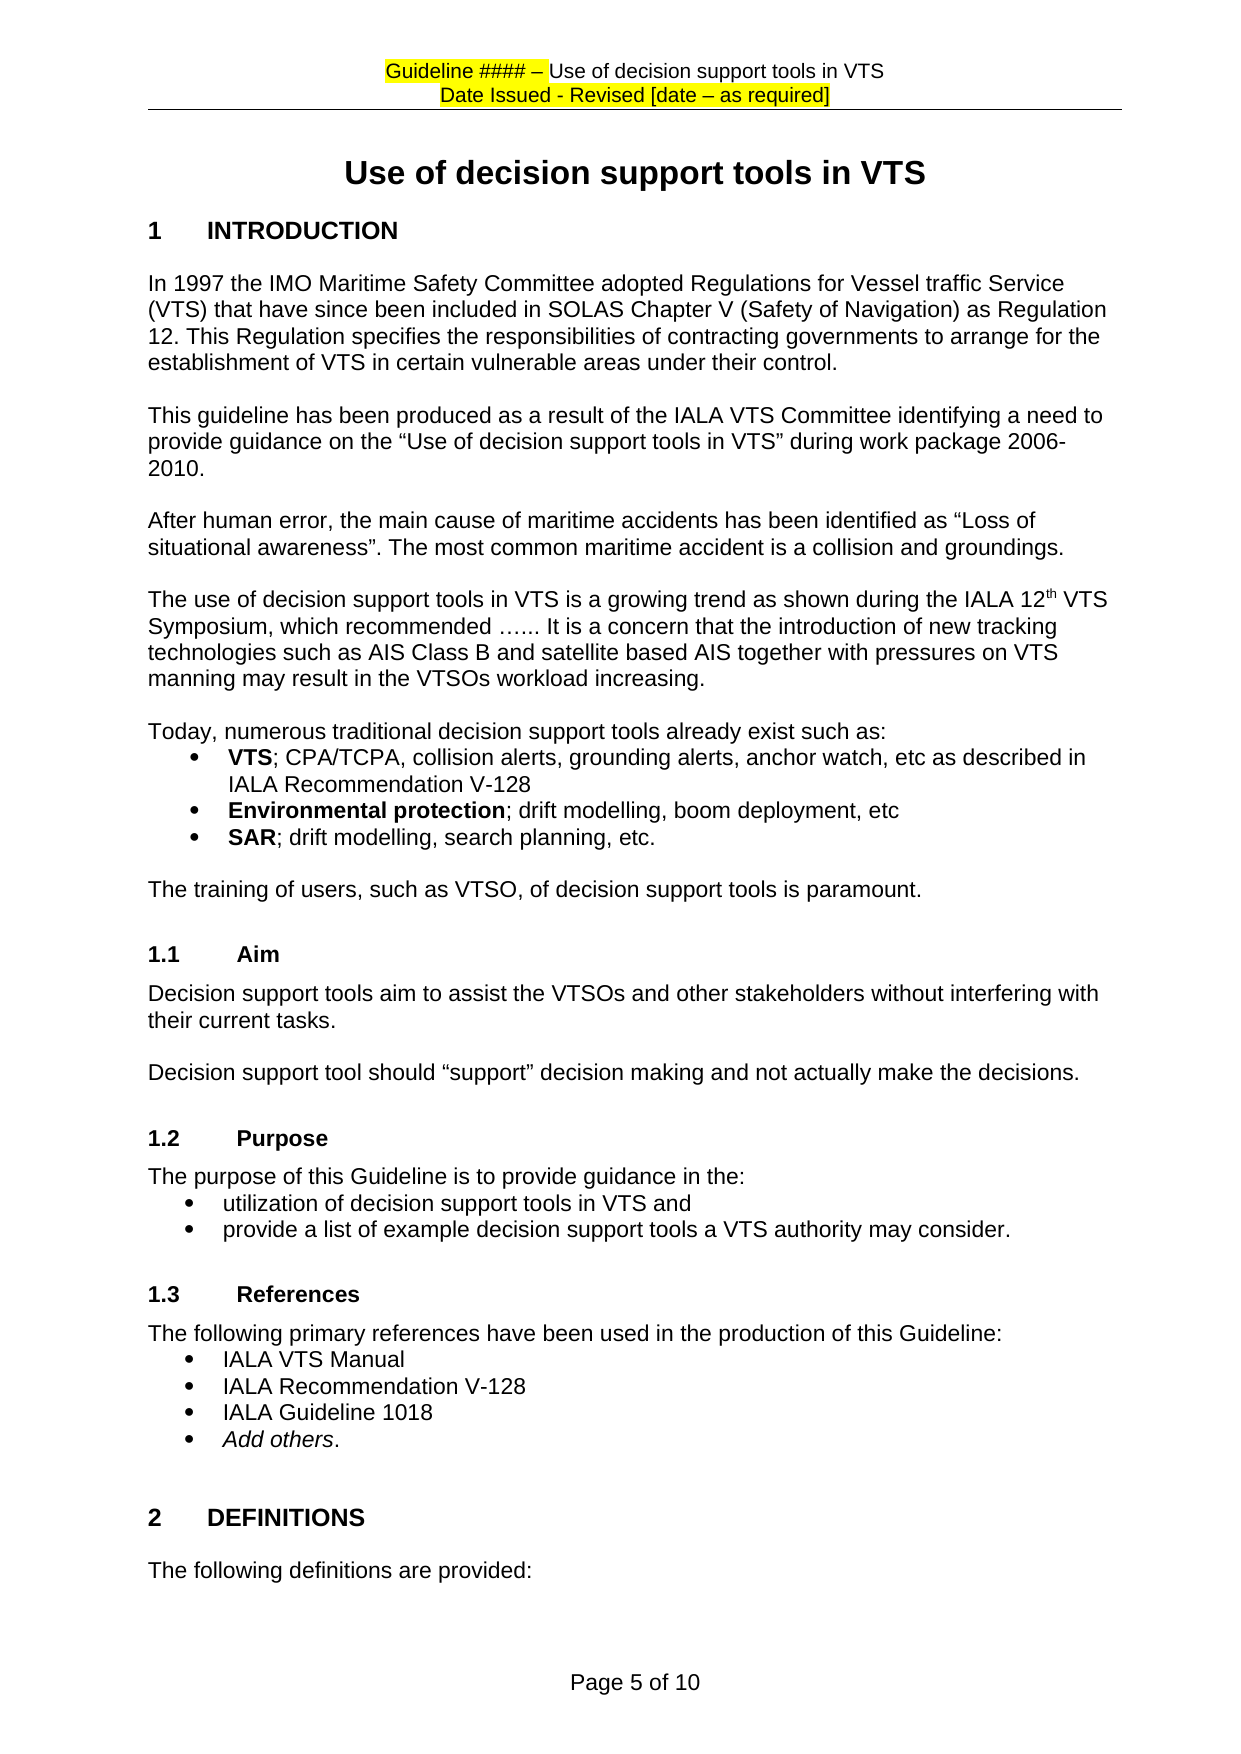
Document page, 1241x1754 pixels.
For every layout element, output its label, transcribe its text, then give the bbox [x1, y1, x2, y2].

subtitle Purpose [148, 1124, 1122, 1151]
text This guideline has been produced as a result of the IALA VTS Committee identifying a need to provide guidance on the “Use of decision support tools in VTS” during work package 2006-2010. [148, 402, 1122, 481]
text The following definitions are provided: [148, 1557, 1122, 1583]
text The following primary references have been used in the production of this Guideline: [148, 1320, 1122, 1346]
text Decision support tool should “support” decision making and not actually make the decisions. [148, 1059, 1122, 1086]
text The purpose of this Guideline is to provide guidance in the: [148, 1163, 1122, 1190]
list SAR; drift modelling, search planning, etc. [190, 823, 1122, 850]
subtitle References [148, 1281, 1122, 1308]
list provide a list of example decision support tools a VTS authority may consider. [185, 1216, 1122, 1242]
list IALA VTS Manual [185, 1346, 1122, 1373]
list VTS; CPA/TCPA, collision alerts, grounding alerts, anchor watch, etc as described in IALA Recommendation V-128 [190, 744, 1122, 797]
text After human error, the main cause of maritime accidents has been identified as “Loss of situational awareness”. The most common maritime accident is a collision and groundings. [148, 507, 1122, 560]
text Decision support tools aim to assist the VTSOs and other stakeholders without interfering with their current tasks. [148, 980, 1122, 1033]
list utilization of decision support tools in VTS and [185, 1190, 1122, 1216]
subtitle Aim [148, 941, 1122, 968]
list IALA Recommendation V-128 [185, 1373, 1122, 1399]
text The training of users, such as VTSO, of decision support tools is paramount. [148, 876, 1122, 902]
text Today, numerous traditional decision support tools already exist such as: [148, 718, 1122, 744]
list Environmental protection; drift modelling, boom deployment, etc [190, 797, 1122, 823]
title Use of decision support tools in VTS [148, 153, 1122, 191]
text The use of decision support tools in VTS is a growing trend as shown during the IALA 12th VTS Symposium, which recommended …... It is a concern that the introduction of new tracking technologies such as AIS Class B and satellite based AIS together with pressures on VTS manning may result in the VTSOs workload increasing. [148, 586, 1122, 692]
subtitle Definitions [148, 1503, 1122, 1532]
list Add others. [185, 1426, 1122, 1452]
text In 1997 the IMO Maritime Safety Committee adopted Regulations for Vessel traffic Service (VTS) that have since been included in SOLAS Chapter V (Safety of Navigation) as Regulation 12. This Regulation specifies the responsibilities of contracting governments to arrange for the establishment of VTS in certain vulnerable areas under their control. [148, 270, 1122, 375]
subtitle Introduction [148, 216, 1122, 245]
list IALA Guideline 1018 [185, 1399, 1122, 1426]
